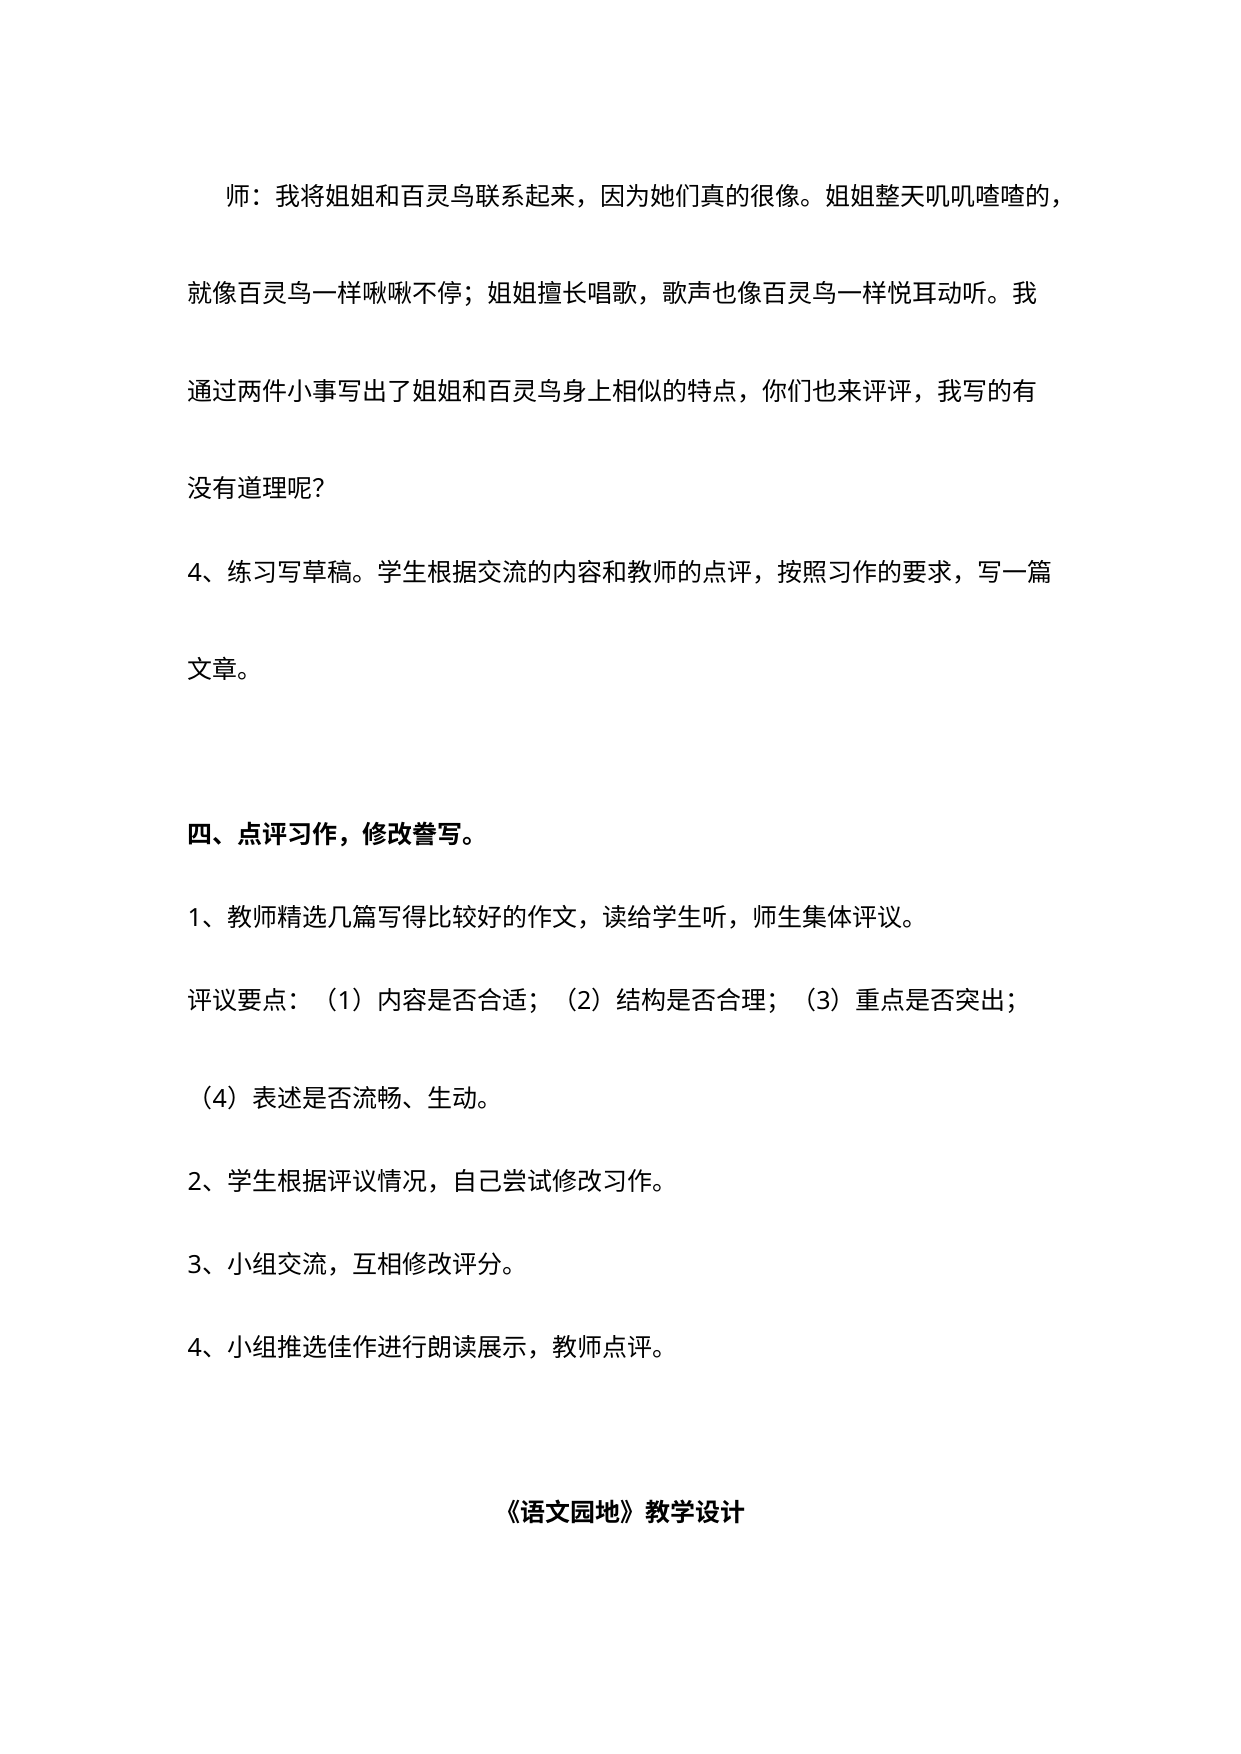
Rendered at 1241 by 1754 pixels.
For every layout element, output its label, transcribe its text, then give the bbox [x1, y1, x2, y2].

text 4、练习写草稿。学生根据交流的内容和教师的点评，按照习作的要求，写一篇文章。 [187, 538, 1053, 700]
text 3、小组交流，互相修改评分。 [187, 1230, 1053, 1295]
text 师：我将姐姐和百灵鸟联系起来，因为她们真的很像。姐姐整天叽叽喳喳的，就像百灵鸟一样啾啾不停；姐姐擅长唱歌，歌声也像百灵鸟一样悦耳动听。我通过两件小事写出了姐姐和百灵鸟身上相似的特点，你们也来评评，我写的有没有道理呢？ [187, 162, 1053, 519]
text 4、小组推选佳作进行朗读展示，教师点评。 [187, 1313, 1053, 1378]
text 2、学生根据评议情况，自己尝试修改习作。 [187, 1147, 1053, 1212]
text 1、教师精选几篇写得比较好的作文，读给学生听，师生集体评议。 [187, 883, 1053, 948]
text 《语文园地》教学设计 [187, 1478, 1053, 1543]
text 四、点评习作，修改誊写。 [187, 800, 1053, 865]
text 评议要点：（1）内容是否合适；（2）结构是否合理；（3）重点是否突出；（4）表述是否流畅、生动。 [187, 966, 1053, 1129]
